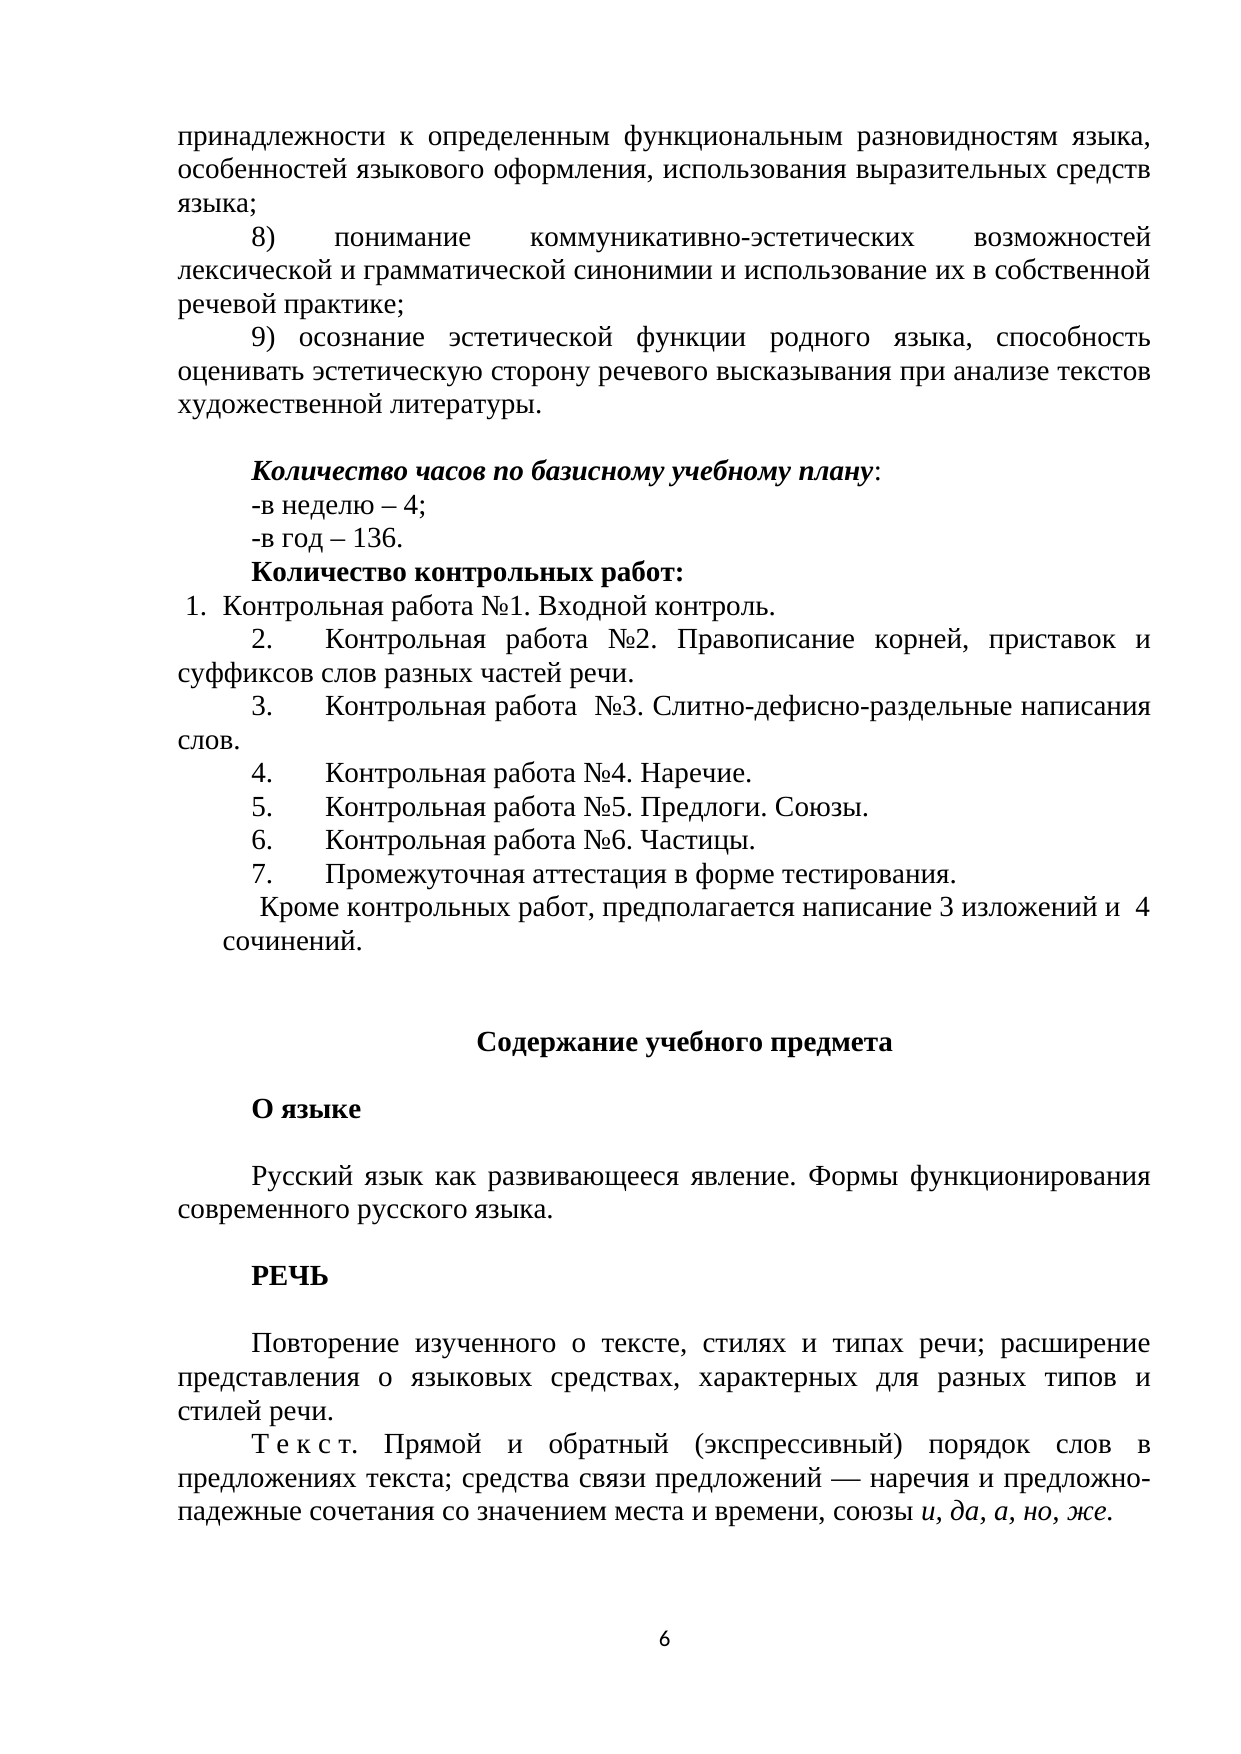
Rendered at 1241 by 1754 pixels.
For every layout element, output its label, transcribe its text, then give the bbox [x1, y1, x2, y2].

list Контрольная работа №2. Правописание корней, приставок и суффиксов слов разных частей речи. [177, 621, 1152, 688]
text Содержание учебного предмета [177, 1024, 1152, 1057]
text Количество часов по базисному учебному плану: [177, 453, 1152, 487]
text РЕЧЬ [177, 1258, 1152, 1292]
text О языке [177, 1091, 1152, 1124]
text Кроме контрольных работ, предполагается написание 3 изложений и 4 сочинений. [222, 889, 1152, 957]
list Контрольная работа №1. Входной контроль. [185, 588, 1152, 621]
text 8) понимание коммуникативно-эстетических возможностей лексической и грамматической синонимии и использование их в собственной речевой практике; [177, 219, 1152, 319]
text Русский язык как развивающееся явление. Формы функционирования современного русского языка. [177, 1158, 1152, 1225]
text Т е к с т. Прямой и обратный (экспрессивный) порядок слов в предложениях текста; средства связи предложений — наречия и предложно-падежные сочетания со значением места и времени, союзы и, да, а, но, же. [177, 1426, 1152, 1527]
list Контрольная работа №4. Наречие. [177, 755, 1152, 789]
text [177, 118, 1152, 219]
list Контрольная работа №3. Слитно-дефисно-раздельные написания слов. [177, 688, 1152, 755]
text Количество контрольных работ: [177, 554, 1152, 588]
text -в год – 136. [177, 521, 1152, 554]
text -в неделю – 4; [177, 487, 1152, 521]
text 9) осознание эстетической функции родного языка, способность оценивать эстетическую сторону речевого высказывания при анализе текстов художественной литературы. [177, 319, 1152, 420]
text Повторение изученного о тексте, стилях и типах речи; расширение представления о языковых средствах, характерных для разных типов и стилей речи. [177, 1326, 1152, 1426]
list Промежуточная аттестация в форме тестирования. [177, 856, 1152, 889]
list Контрольная работа №6. Частицы. [177, 822, 1152, 856]
list Контрольная работа №5. Предлоги. Союзы. [177, 789, 1152, 822]
